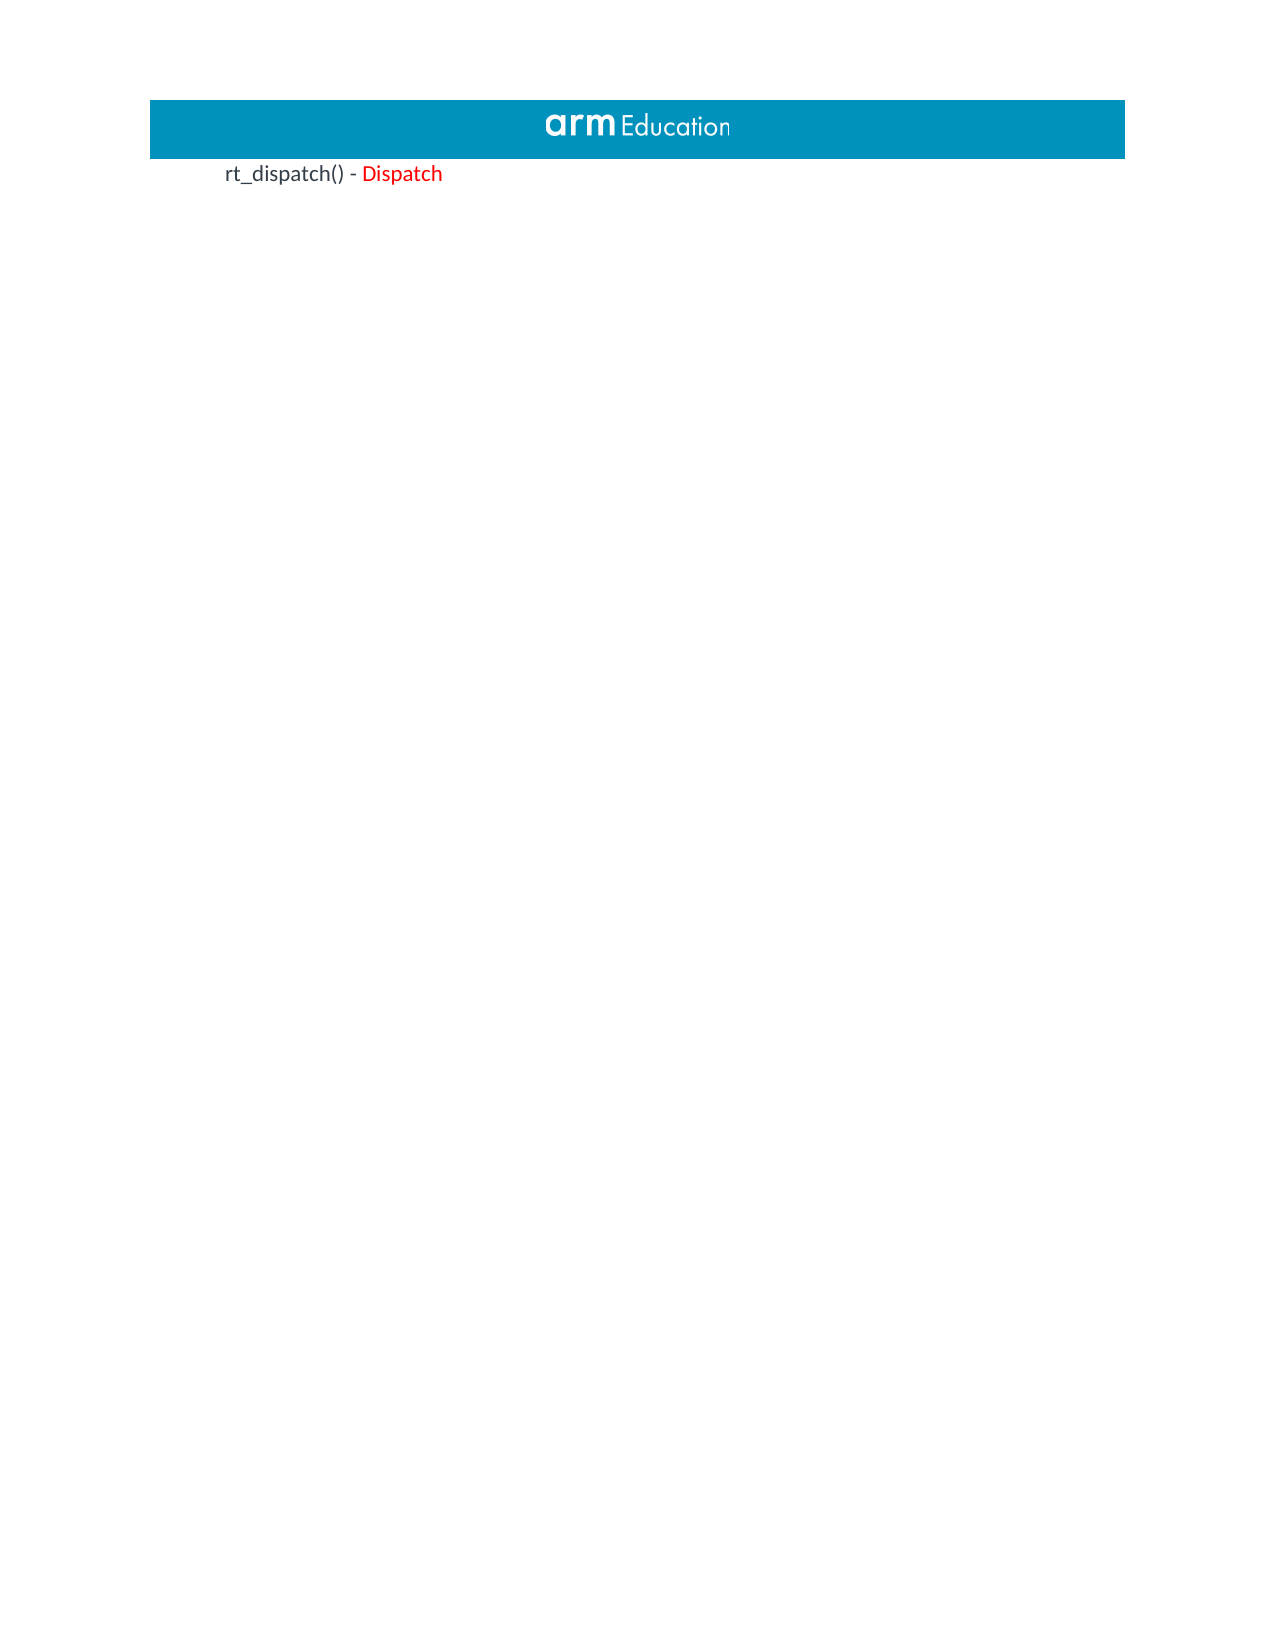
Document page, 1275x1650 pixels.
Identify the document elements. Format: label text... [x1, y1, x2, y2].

picture [547, 115, 565, 135]
picture [588, 115, 614, 135]
text rt_dispatch() - Dispatch [225, 159, 1125, 187]
picture [572, 115, 583, 135]
picture [623, 116, 632, 135]
